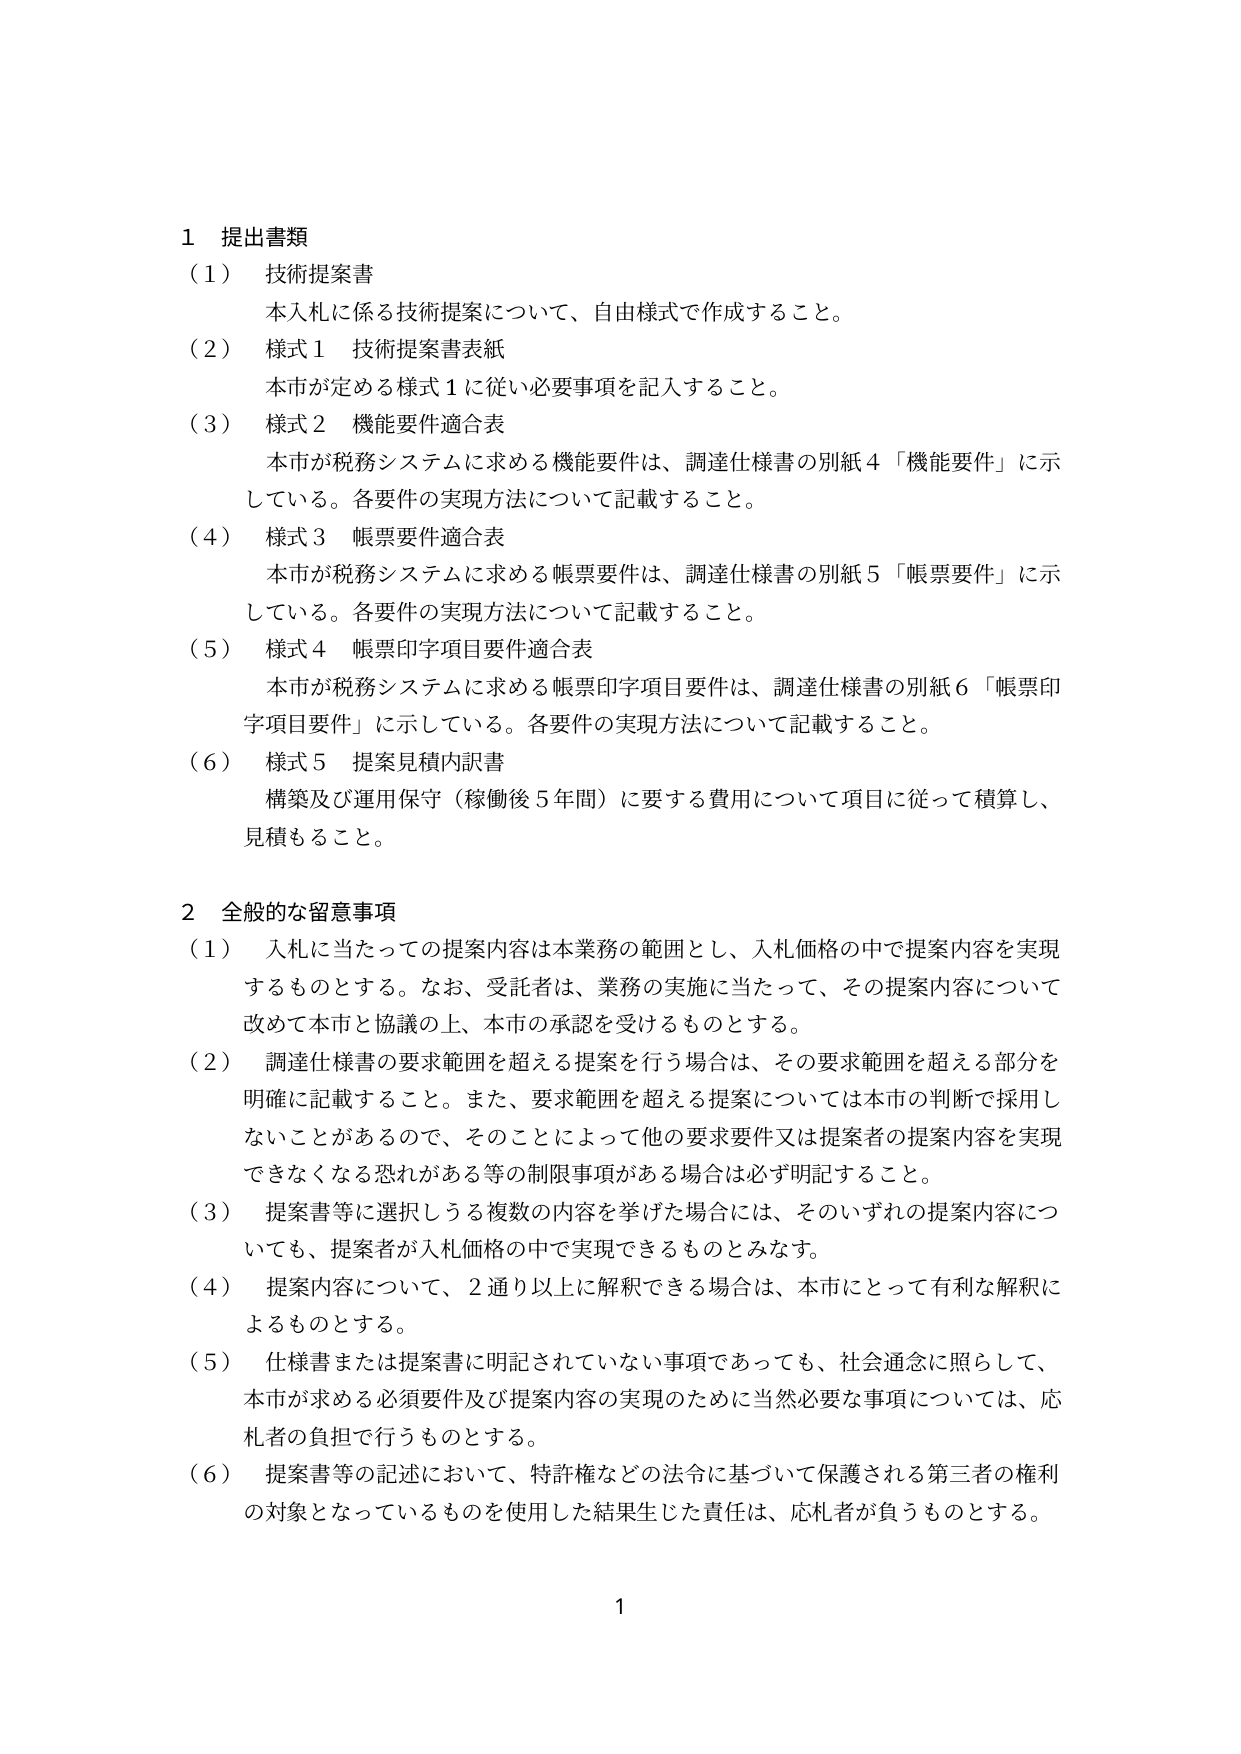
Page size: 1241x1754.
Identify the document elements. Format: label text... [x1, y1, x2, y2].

text （６） 様式５ 提案見積内訳書 [177, 742, 1063, 779]
text （２） 調達仕様書の要求範囲を超える提案を行う場合は、その要求範囲を超える部分を明確に記載すること。また、要求範囲を超える提案については本市の判断で採用しないことがあるので、そのことによって他の要求要件又は提案者の提案内容を実現できなくなる恐れがある等の制限事項がある場合は必ず明記すること。 [177, 1042, 1063, 1192]
text （５） 仕様書または提案書に明記されていない事項であっても、社会通念に照らして、本市が求める必須要件及び提案内容の実現のために当然必要な事項については、応札者の負担で行うものとする。 [177, 1342, 1063, 1454]
text （３） 様式２ 機能要件適合表 [177, 404, 1063, 442]
text 本市が税務システムに求める帳票要件は、調達仕様書の別紙５「帳票要件」に示している。各要件の実現方法について記載すること。 [177, 554, 1063, 629]
text 本入札に係る技術提案について、自由様式で作成すること。 [177, 292, 1063, 329]
subtitle ２ 全般的な留意事項 [177, 892, 1063, 929]
text （４） 様式３ 帳票要件適合表 [177, 517, 1063, 554]
text （４） 提案内容について、２通り以上に解釈できる場合は、本市にとって有利な解釈によるものとする。 [177, 1267, 1063, 1342]
text （６） 提案書等の記述において、特許権などの法令に基づいて保護される第三者の権利の対象となっているものを使用した結果生じた責任は、応札者が負うものとする。 [177, 1454, 1063, 1529]
text （１） 入札に当たっての提案内容は本業務の範囲とし、入札価格の中で提案内容を実現するものとする。なお、受託者は、業務の実施に当たって、その提案内容について改めて本市と協議の上、本市の承認を受けるものとする。 [177, 929, 1063, 1042]
text （５） 様式４ 帳票印字項目要件適合表 [177, 629, 1063, 667]
text 本市が税務システムに求める機能要件は、調達仕様書の別紙４「機能要件」に示している。各要件の実現方法について記載すること。 [177, 442, 1063, 517]
text （３） 提案書等に選択しうる複数の内容を挙げた場合には、そのいずれの提案内容についても、提案者が入札価格の中で実現できるものとみなす。 [177, 1192, 1063, 1267]
text （２） 様式１ 技術提案書表紙 [177, 329, 1063, 367]
text 本市が税務システムに求める帳票印字項目要件は、調達仕様書の別紙６「帳票印字項目要件」に示している。各要件の実現方法について記載すること。 [177, 667, 1063, 742]
text 本市が定める様式 1 に従い必要事項を記入すること。 [177, 367, 1063, 404]
text （１） 技術提案書 [177, 254, 1063, 292]
text 構築及び運用保守（稼働後５年間）に要する費用について項目に従って積算し、見積もること。 [243, 779, 1063, 854]
subtitle １ 提出書類 [177, 217, 1063, 254]
